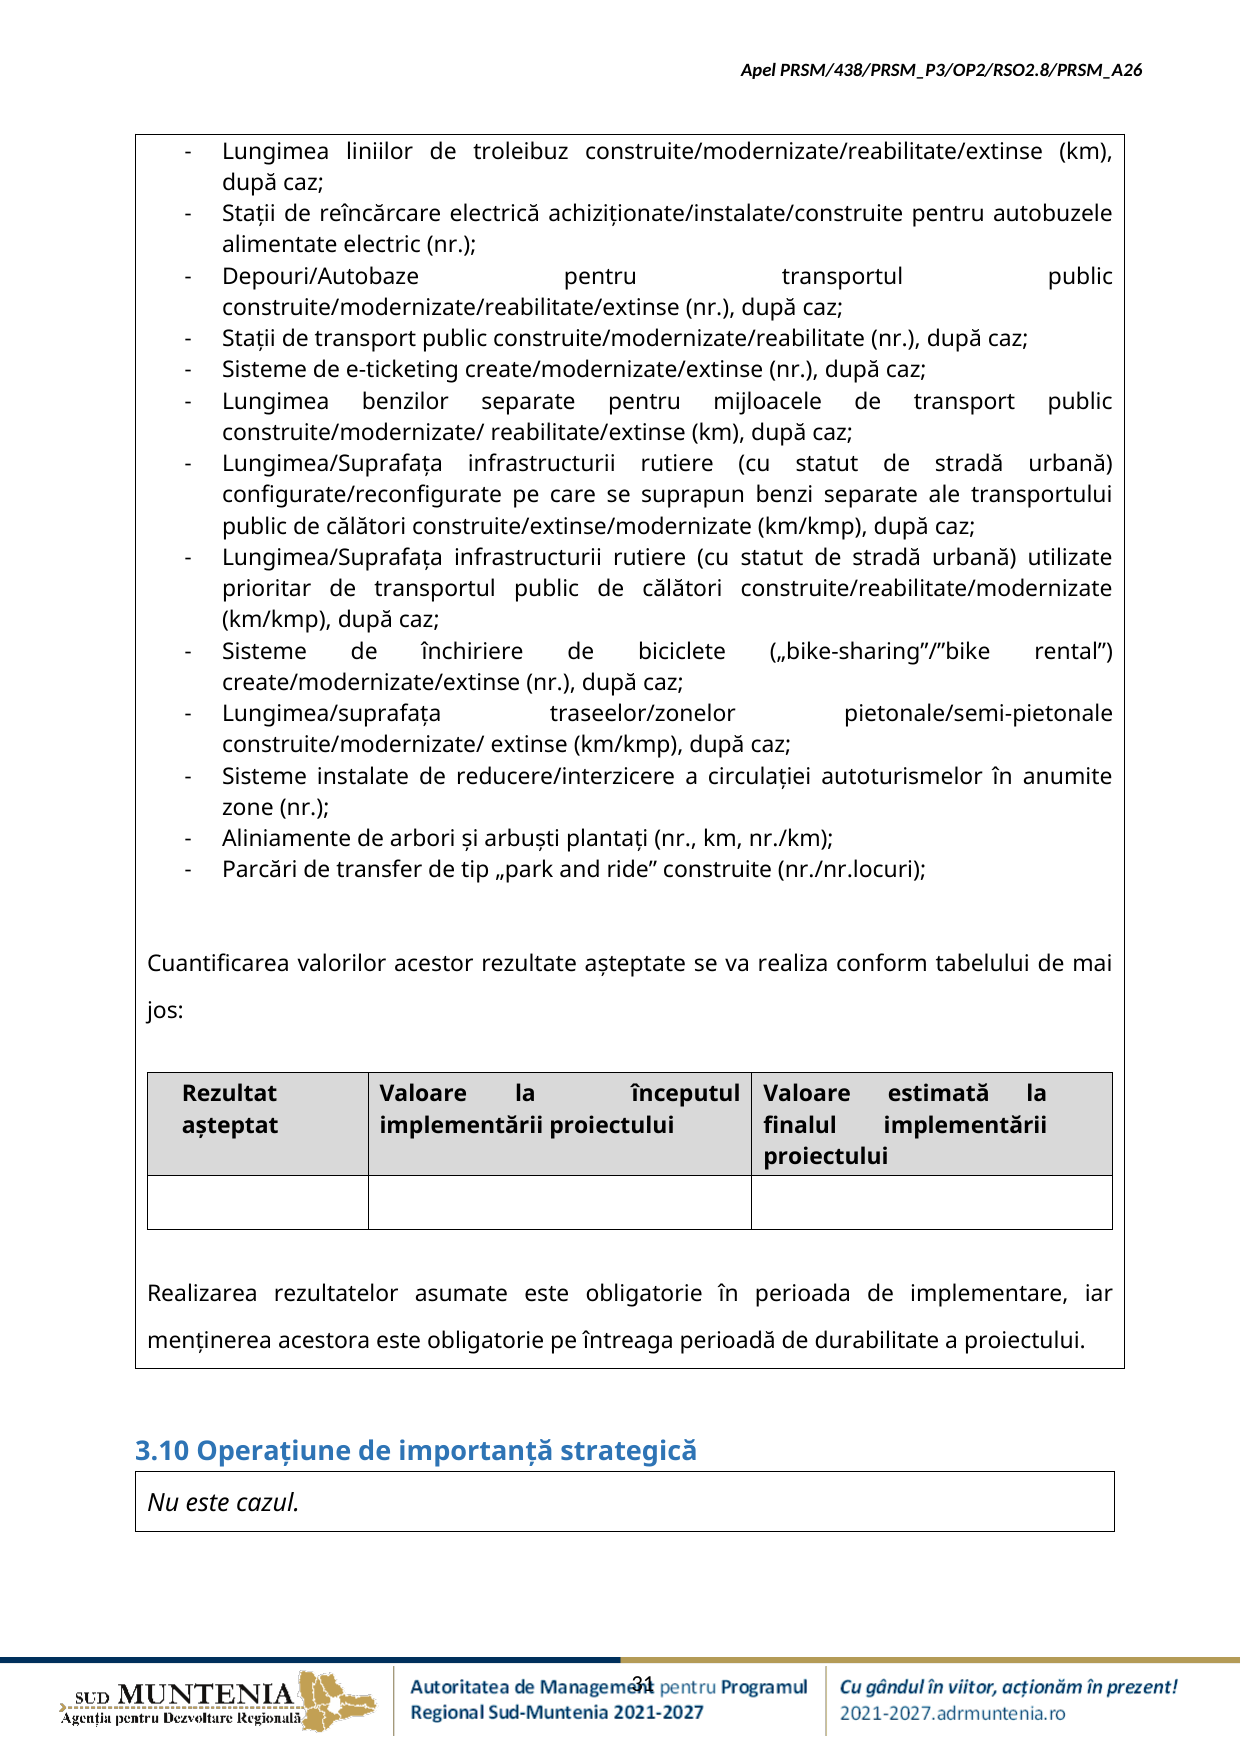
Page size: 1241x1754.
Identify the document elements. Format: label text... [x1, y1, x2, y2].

table_header Nu este cazul. [136, 1472, 1114, 1531]
subtitle 3.10 Operațiune de importanță strategică [135, 1431, 1150, 1468]
picture [0, 1657, 1241, 1737]
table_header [136, 135, 1124, 1368]
